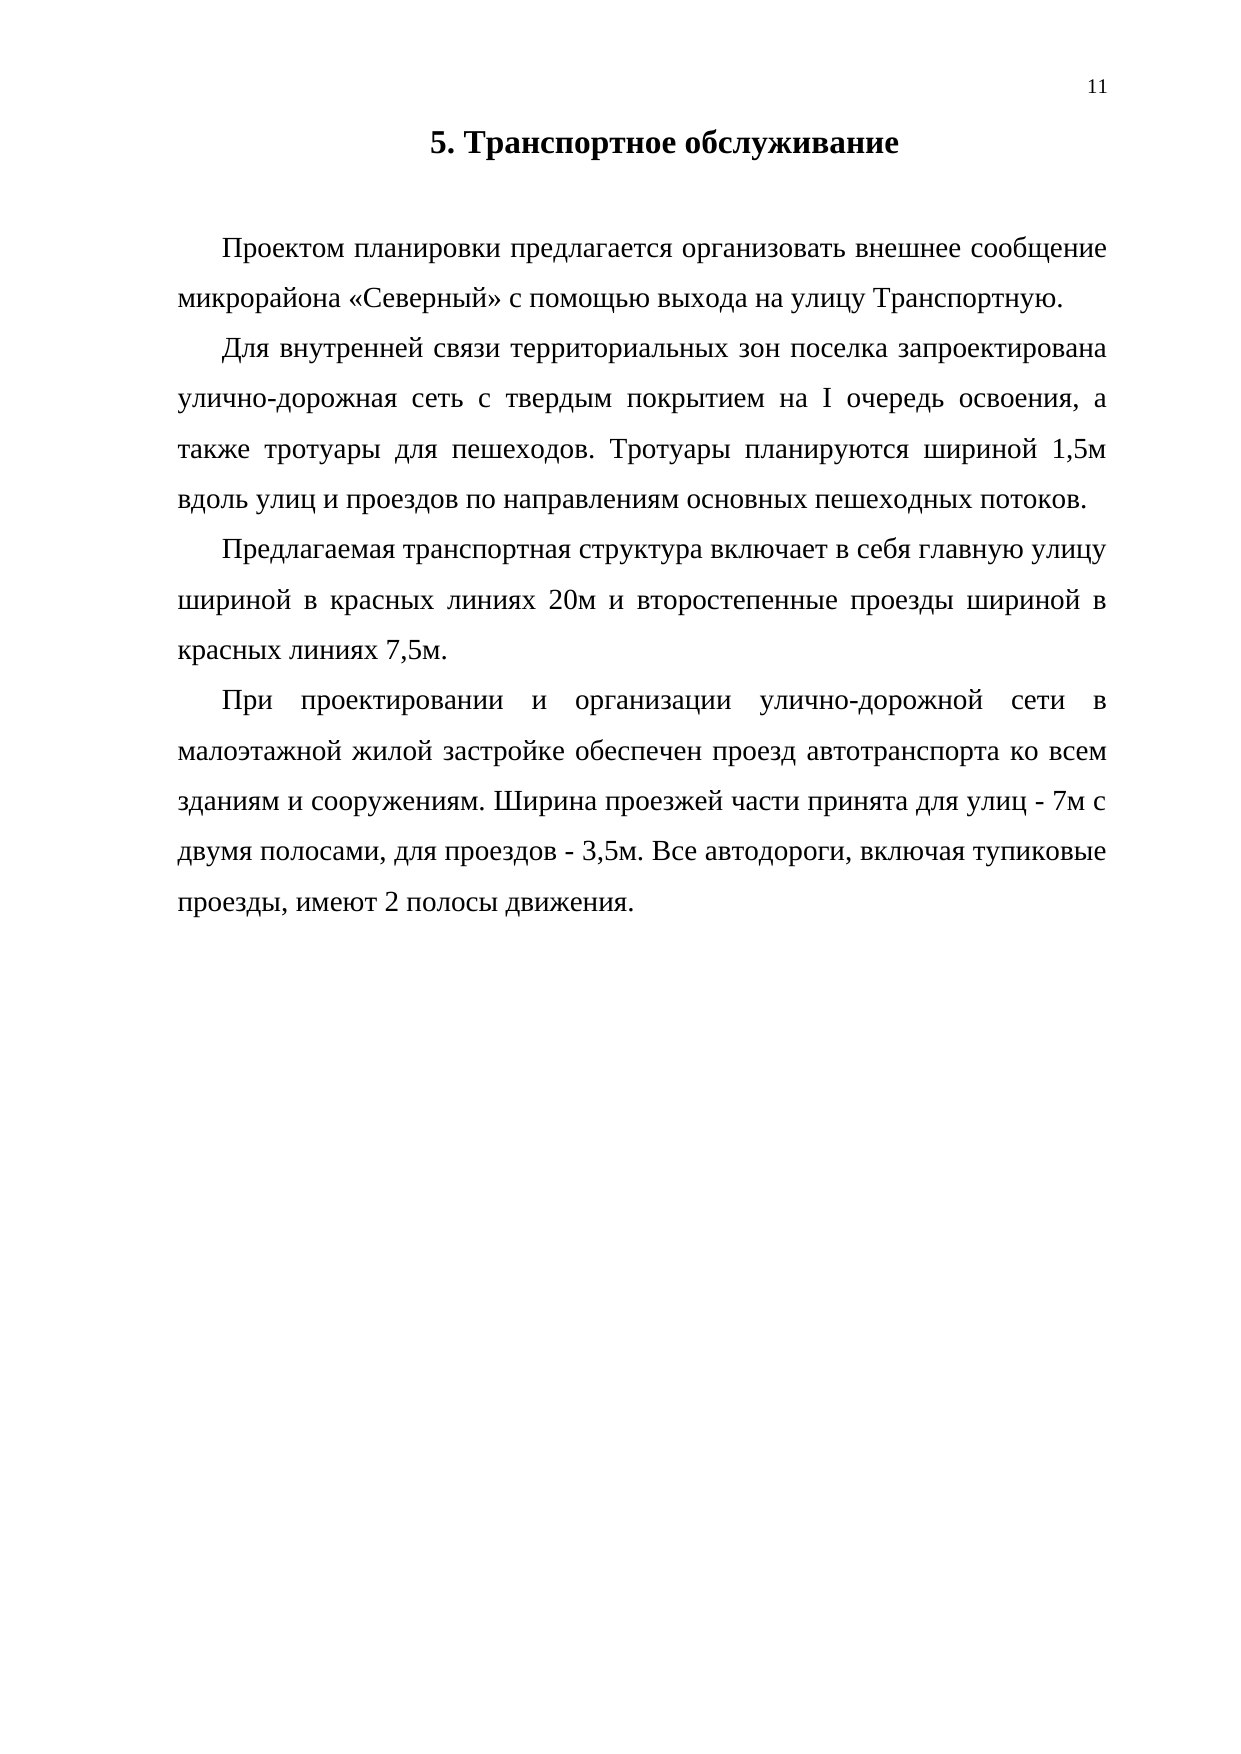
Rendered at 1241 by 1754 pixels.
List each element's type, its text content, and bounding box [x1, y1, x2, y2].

list 5. Транспортное обслуживание [177, 122, 1107, 160]
list Для внутренней связи территориальных зон поселка запроектирована улично-дорожная сеть с твердым покрытием на I очередь освоения, а также тротуары для пешеходов. Тротуары планируются шириной 1,5м вдоль улиц и проездов по направлениям основных пешеходных потоков. [177, 330, 1107, 515]
list При проектировании и организации улично-дорожной сети в малоэтажной жилой застройке обеспечен проезд автотранспорта ко всем зданиям и сооружениям. Ширина проезжей части принята для улиц - 7м с двумя полосами, для проездов - 3,5м. Все автодороги, включая тупиковые проезды, имеют 2 полосы движения. [177, 682, 1107, 917]
list Предлагаемая транспортная структура включает в себя главную улицу шириной в красных линиях 20м и второстепенные проезды шириной в красных линиях 7,5м. [177, 532, 1107, 666]
list Проектом планировки предлагается организовать внешнее сообщение микрорайона «Северный» с помощью выхода на улицу Транспортную. [177, 230, 1107, 313]
